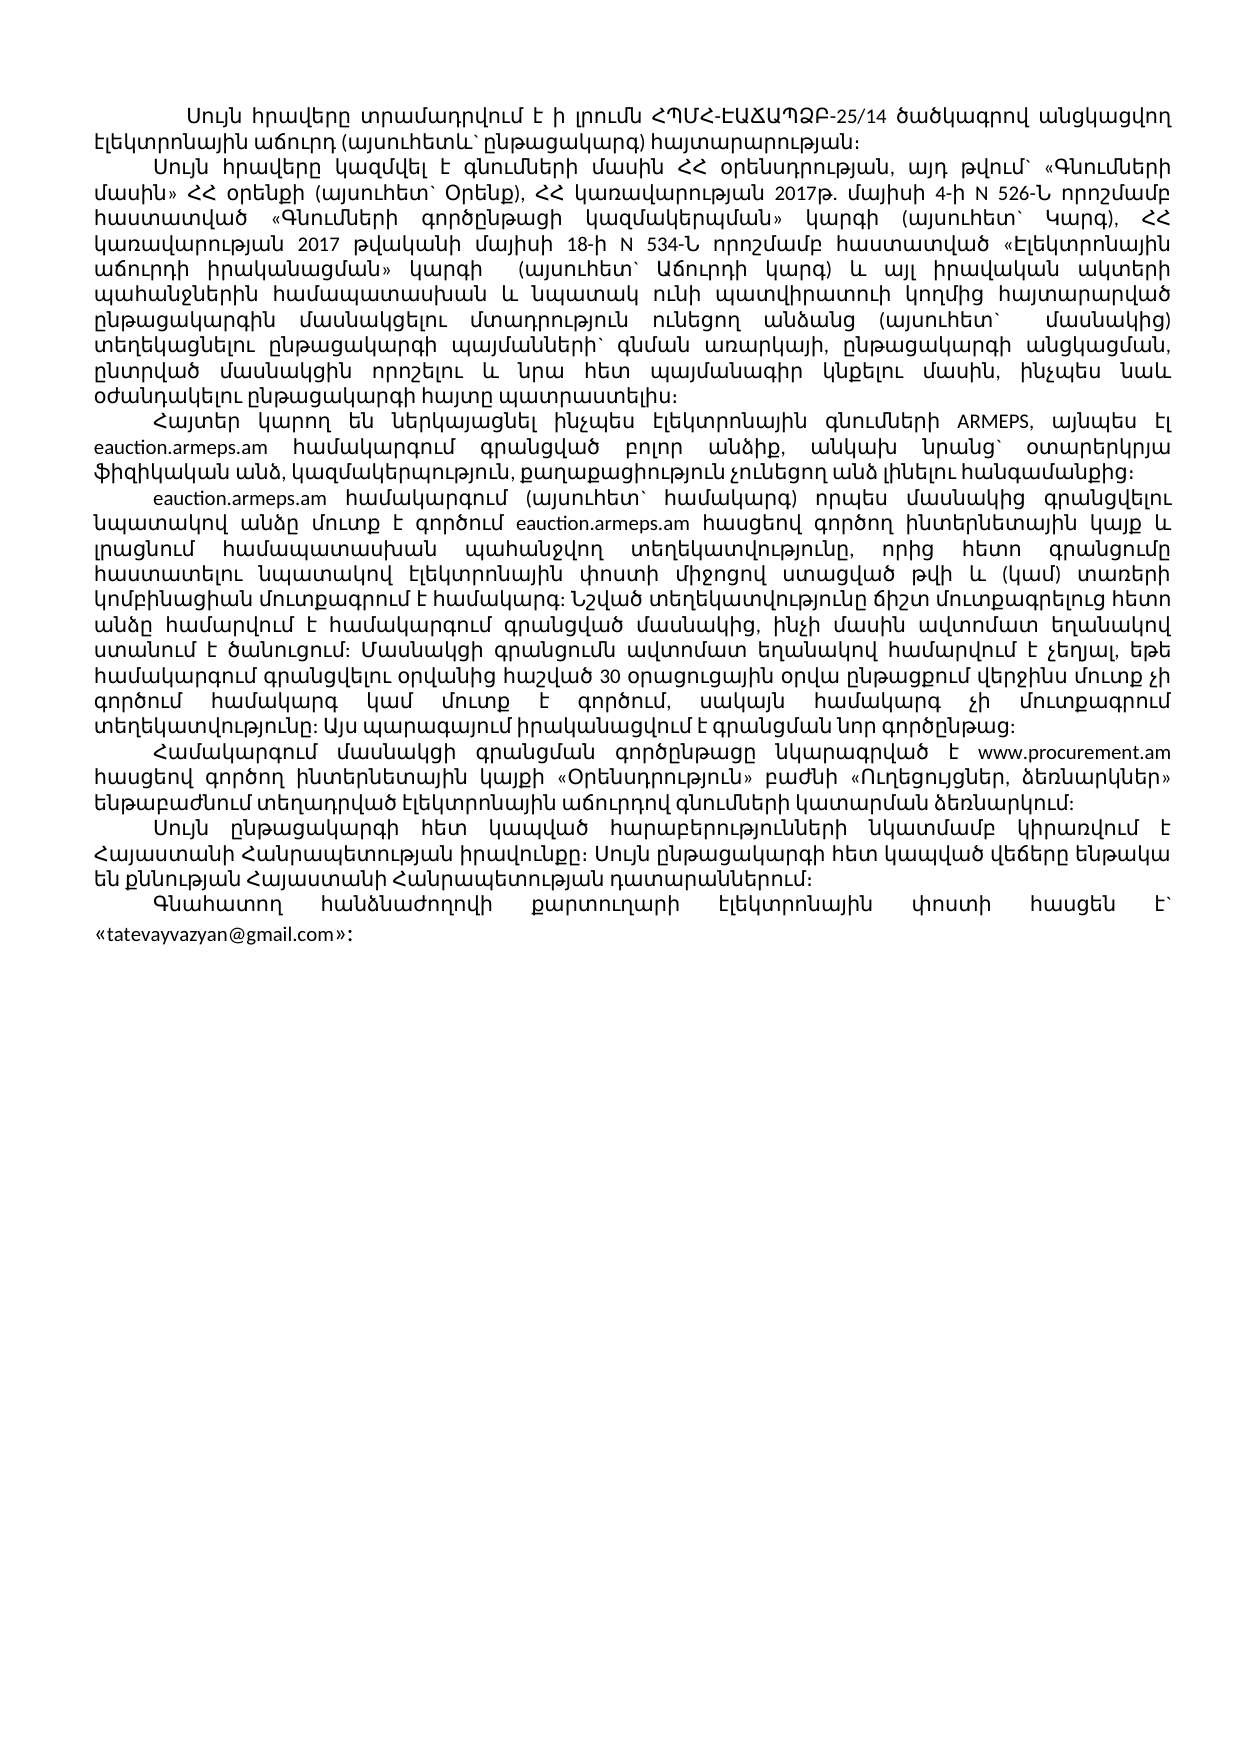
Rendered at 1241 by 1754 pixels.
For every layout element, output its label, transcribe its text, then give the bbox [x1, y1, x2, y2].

text eauction.armeps.am համակարգում (այսուհետ` համակարգ) որպես մասնակից գրանցվելու նպատակով անձը մուտք է գործում eauction.armeps.am հասցեով գործող ինտերնետային կայք և լրացնում համապատասխան պահանջվող տեղեկատվությունը, որից հետո գրանցումը հաստատելու նպատակով էլեկտրոնային փոստի միջոցով ստացված թվի և (կամ) տառերի կոմբինացիան մուտքագրում է համակարգ: Նշված տեղեկատվությունը ճիշտ մուտքագրելուց հետո անձը համարվում է համակարգում գրանցված մասնակից, ինչի մասին ավտոմատ եղանակով ստանում է ծանուցում: Մասնակցի գրանցումն ավտոմատ եղանակով համարվում է չեղյալ, եթե համակարգում գրանցվելու օրվանից հաշված 30 օրացուցային օրվա ընթացքում վերջինս մուտք չի գործում համակարգ կամ մուտք է գործում, սակայն համակարգ չի մուտքագրում տեղեկատվությունը: Այս պարագայում իրականացվում է գրանցման նոր գործընթաց: [94, 485, 1171, 739]
text Հայտեր կարող են ներկայացնել ինչպես էլեկտրոնային գնումների ARMEPS, այնպես էլ eauction.armeps.am համակարգում գրանցված բոլոր անձիք, անկախ նրանց` օտարերկրյա ֆիզիկական անձ, կազմակերպություն, քաղաքացիություն չունեցող անձ լինելու հանգամանքից։ [94, 409, 1171, 485]
text Սույն ընթացակարգի հետ կապված հարաբերությունների նկատմամբ կիրառվում է Հայաստանի Հանրապետության իրավունքը։ Սույն ընթացակարգի հետ կապված վեճերը ենթակա են քննության Հայաստանի Հանրապետության դատարաններում։ [94, 815, 1171, 892]
text Գնահատող հանձնաժողովի քարտուղարի էլեկտրոնային փոստի հասցեն է` «tatevayvazyan@gmail.com»: [94, 892, 1171, 948]
text Սույն հրավերը կազմվել է գնումների մասին ՀՀ օրենսդրության, այդ թվում` «Գնումների մասին» ՀՀ օրենքի (այսուհետ` Օրենք), ՀՀ կառավարության 2017թ. մայիսի 4-ի N 526-Ն որոշմամբ հաստատված «Գնումների գործընթացի կազմակերպման» կարգի (այսուհետ` Կարգ), ՀՀ կառավարության 2017 թվականի մայիսի 18-ի N 534-Ն որոշմամբ հաստատված «Էլեկտրոնային աճուրդի իրականացման» կարգի (այսուհետ` Աճուրդի կարգ) և այլ իրավական ակտերի պահանջներին համապատասխան և նպատակ ունի պատվիրատուի կողմից հայտարարված ընթացակարգին մասնակցելու մտադրություն ունեցող անձանց (այսուհետ` մասնակից) տեղեկացնելու ընթացակարգի պայմանների` գնման առարկայի, ընթացակարգի անցկացման, ընտրված մասնակցին որոշելու և նրա հետ պայմանագիր կնքելու մասին, ինչպես նաև օժանդակելու ընթացակարգի հայտը պատրաստելիս։ [94, 154, 1171, 409]
text Սույն հրավերը տրամադրվում է ի լրումն ՀՊՄՀ-ԷԱՃԱՊՁԲ-25/14 ծածկագրով անցկացվող էլեկտրոնային աճուրդ (այսուհետև` ընթացակարգ) հայտարարության։ [94, 104, 1171, 154]
text Համակարգում մասնակցի գրանցման գործընթացը նկարագրված է www.procurement.am հասցեով գործող ինտերնետային կայքի «Օրենսդրություն» բաժնի «Ուղեցույցներ, ձեռնարկներ» ենթաբաժնում տեղադրված էլեկտրոնային աճուրդով գնումների կատարման ձեռնարկում: [94, 739, 1171, 815]
